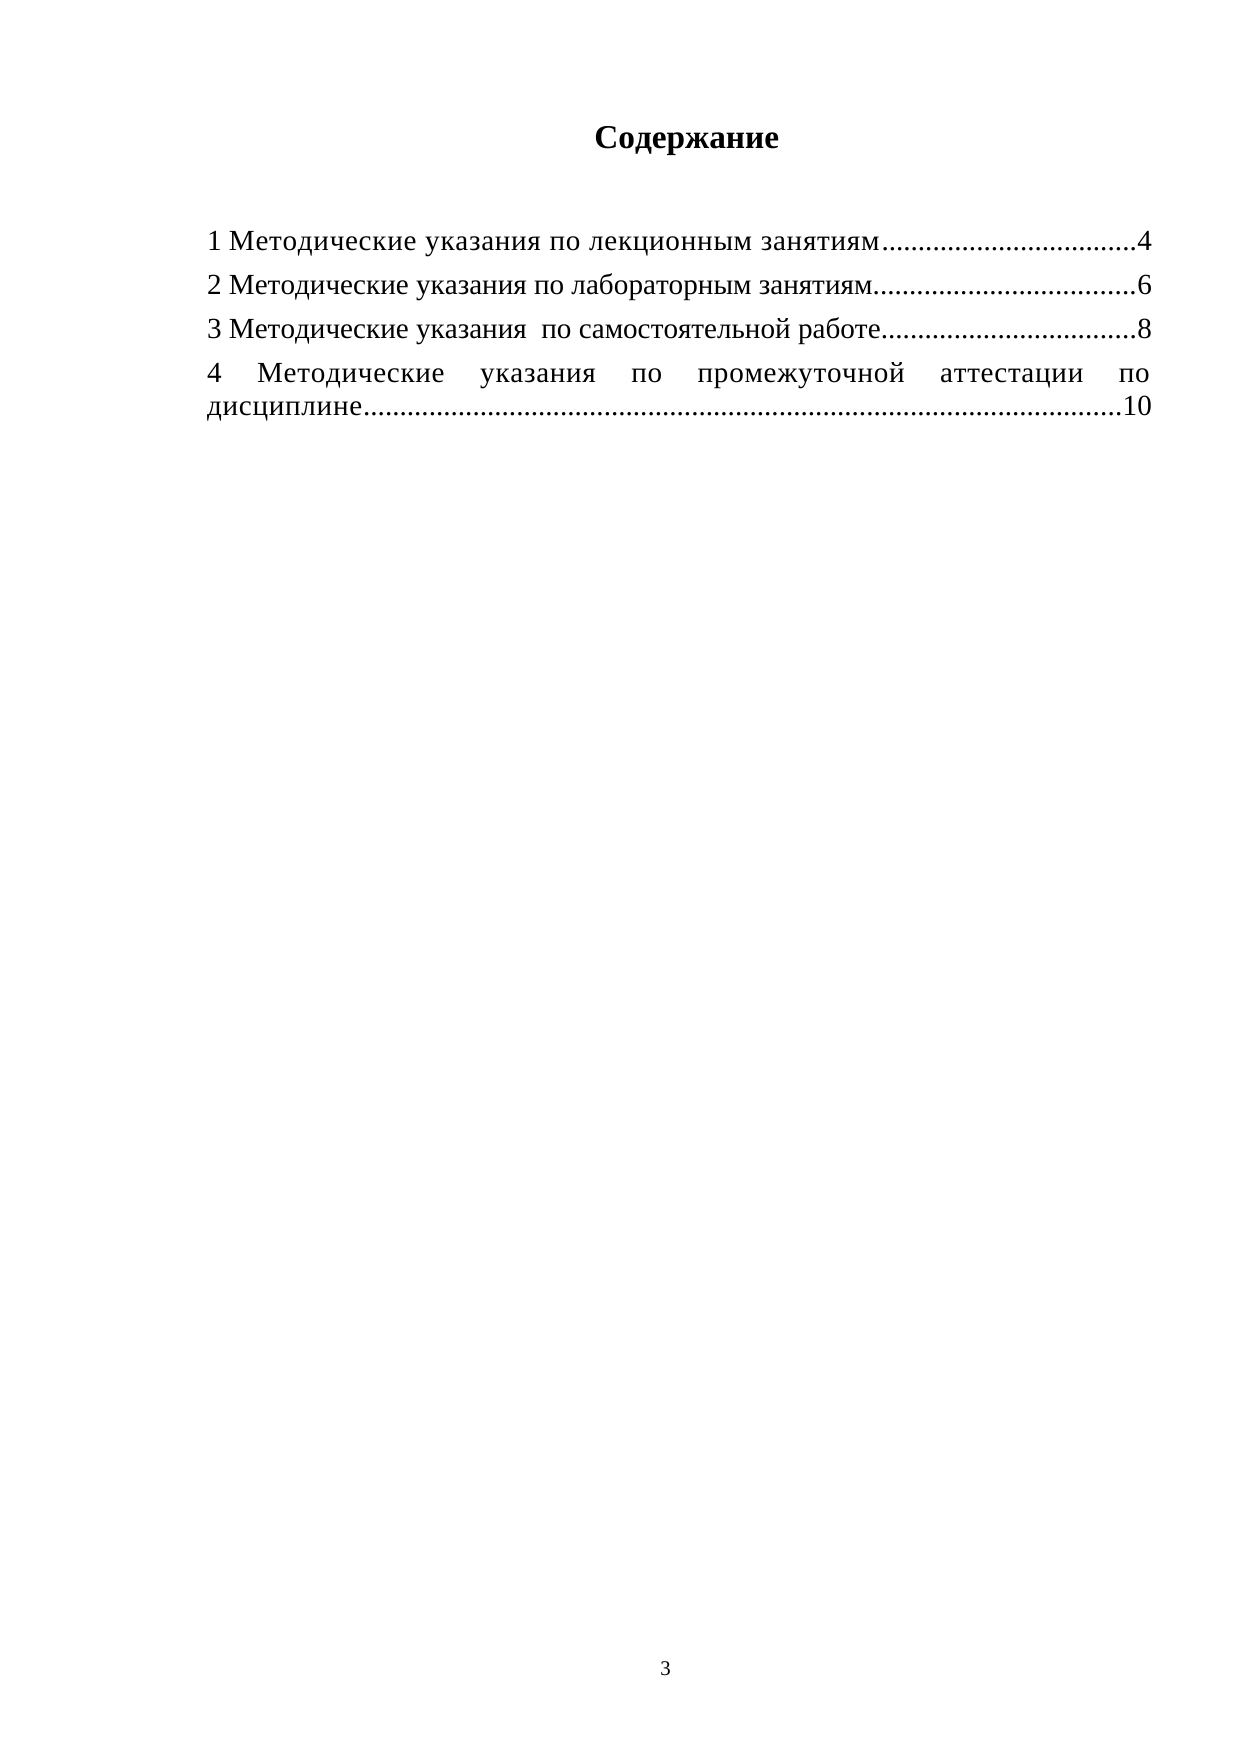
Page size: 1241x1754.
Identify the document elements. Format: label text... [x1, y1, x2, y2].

text 3 Методические указания по самостоятельной работе 8 [148, 311, 1152, 344]
text 4 Методические указания по промежуточной аттестации по дисциплине 10 [207, 355, 1152, 422]
text 2 Методические указания по лабораторным занятиям. 6 [148, 267, 1152, 300]
text 1 Методические указания по лекционным занятиям. 4 [148, 223, 1152, 256]
text Содержание [148, 117, 1152, 156]
